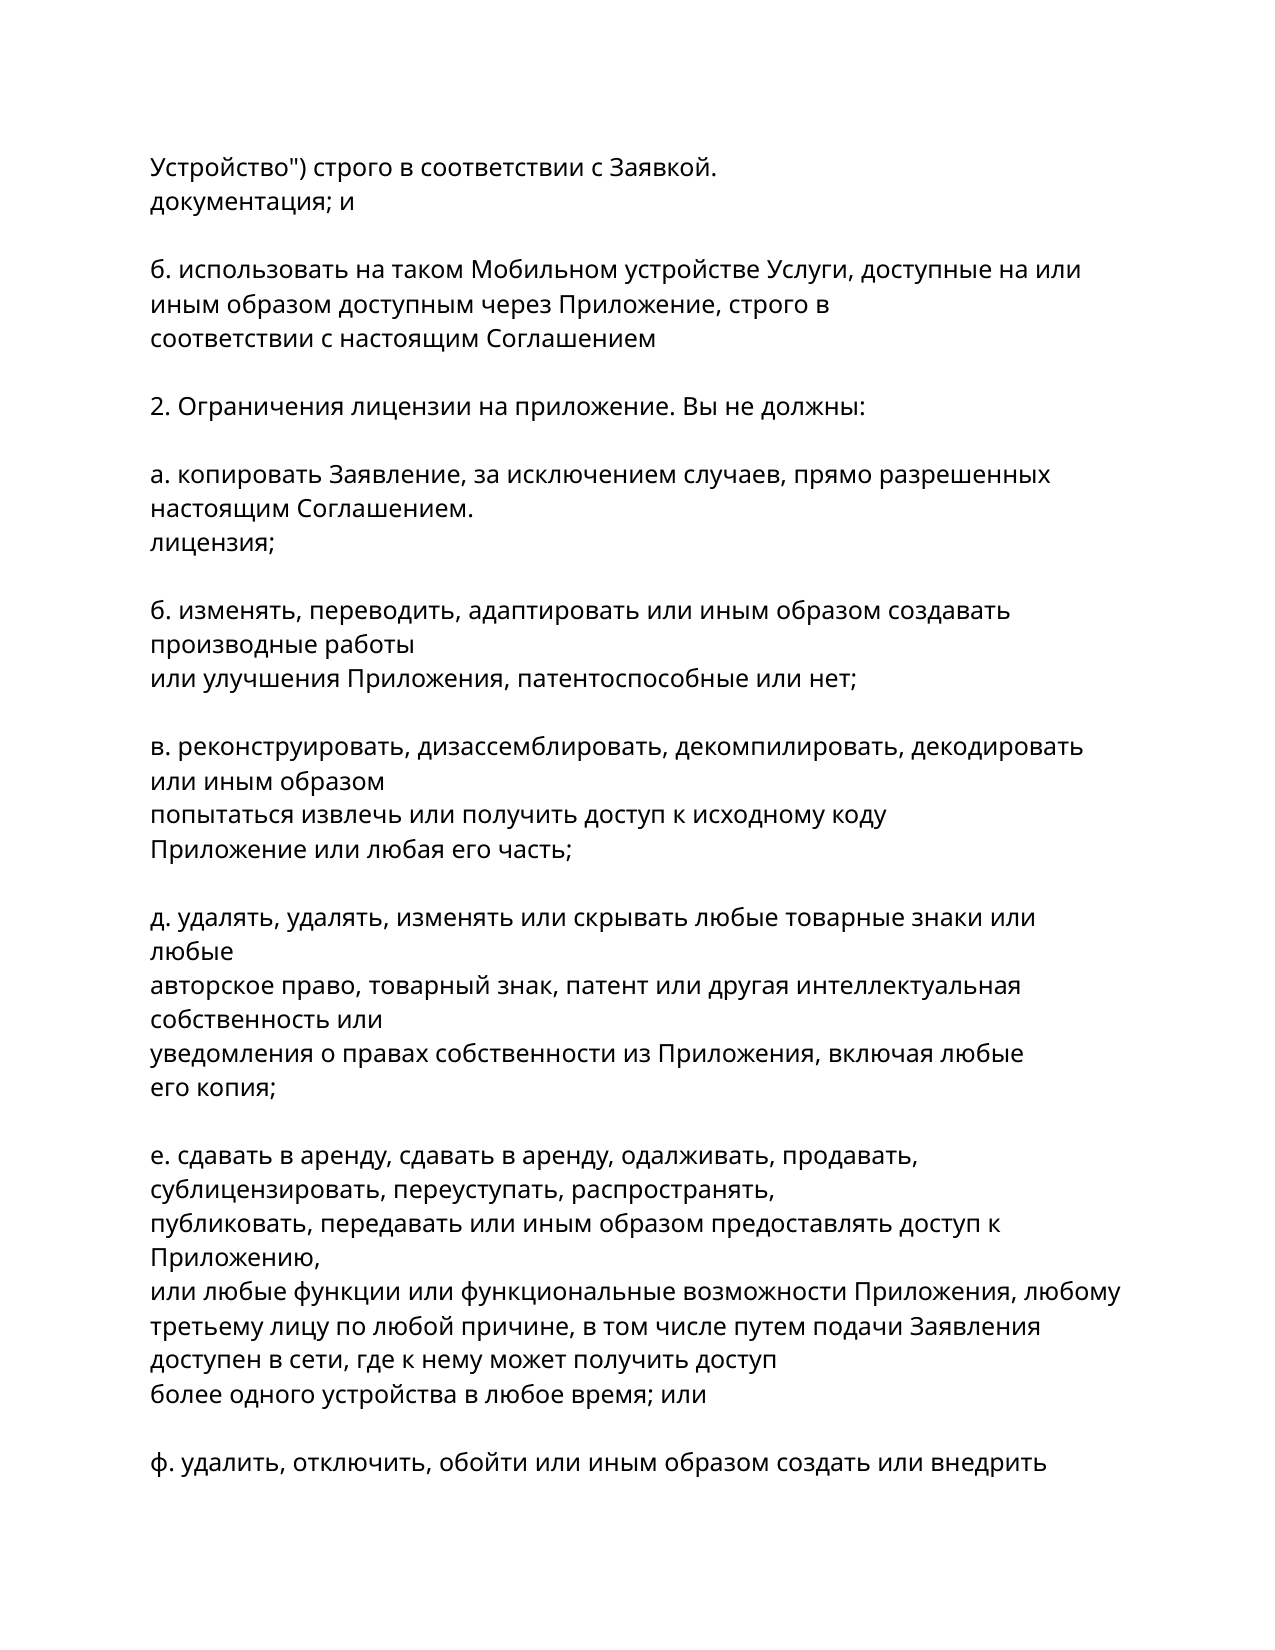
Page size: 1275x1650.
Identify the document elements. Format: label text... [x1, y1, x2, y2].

text более одного устройства в любое время; или [150, 1376, 1125, 1410]
text а. копировать Заявление, за исключением случаев, прямо разрешенных настоящим Соглашением. [150, 457, 1125, 525]
text попытаться извлечь или получить доступ к исходному коду [150, 797, 1125, 831]
text Приложение или любая его часть; [150, 831, 1125, 865]
text б. использовать на таком Мобильном устройстве Услуги, доступные на или [150, 252, 1125, 286]
text третьему лицу по любой причине, в том числе путем подачи Заявления [150, 1308, 1125, 1342]
text 2. Ограничения лицензии на приложение. Вы не должны: [150, 388, 1125, 422]
text его копия; [150, 1070, 1125, 1104]
text е. сдавать в аренду, сдавать в аренду, одалживать, продавать, сублицензировать, переуступать, распространять, [150, 1138, 1125, 1206]
text или любые функции или функциональные возможности Приложения, любому [150, 1274, 1125, 1308]
text публиковать, передавать или иным образом предоставлять доступ к Приложению, [150, 1206, 1125, 1274]
text авторское право, товарный знак, патент или другая интеллектуальная собственность или [150, 967, 1125, 1036]
text соответствии с настоящим Соглашением [150, 320, 1125, 354]
text уведомления о правах собственности из Приложения, включая любые [150, 1036, 1125, 1070]
text б. изменять, переводить, адаптировать или иным образом создавать производные работы [150, 593, 1125, 661]
text лицензия; [150, 525, 1125, 559]
text документация; и [150, 184, 1125, 218]
text в. реконструировать, дизассемблировать, декомпилировать, декодировать или иным образом [150, 729, 1125, 797]
text ф. удалить, отключить, обойти или иным образом создать или внедрить [150, 1444, 1125, 1478]
text иным образом доступным через Приложение, строго в [150, 286, 1125, 320]
text доступен в сети, где к нему может получить доступ [150, 1342, 1125, 1376]
text д. удалять, удалять, изменять или скрывать любые товарные знаки или любые [150, 899, 1125, 967]
text или улучшения Приложения, патентоспособные или нет; [150, 661, 1125, 695]
text Устройство") строго в соответствии с Заявкой. [150, 150, 1125, 184]
